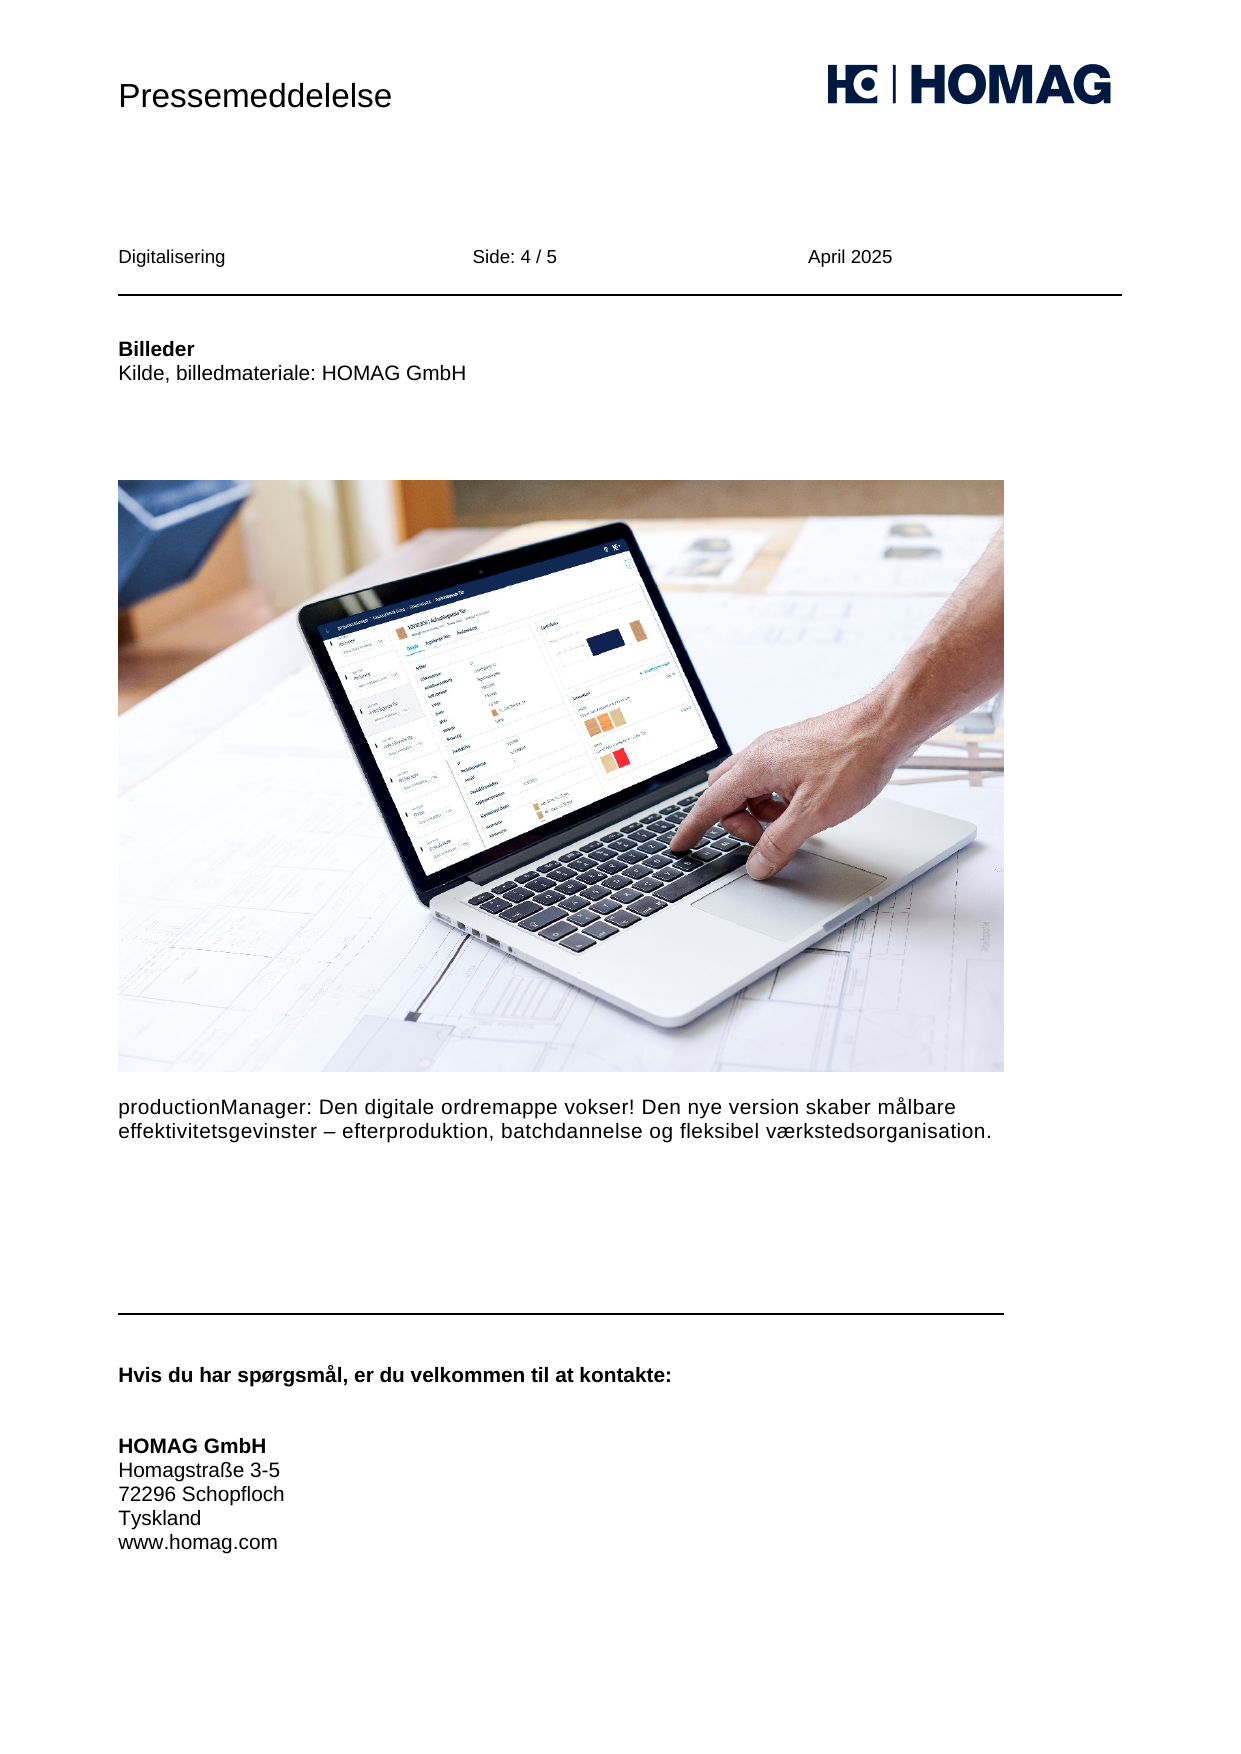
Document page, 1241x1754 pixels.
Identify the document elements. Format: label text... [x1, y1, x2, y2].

subtitle Homagstraße 3-5 [118, 1458, 1004, 1482]
subtitle Tyskland [118, 1506, 1004, 1530]
text Kilde, billedmateriale: HOMAG GmbH [118, 361, 1004, 385]
text Billeder [118, 337, 1004, 361]
subtitle HOMAG GmbH [118, 1434, 1004, 1458]
picture [820, 59, 1123, 108]
subtitle www.homag.com [118, 1530, 1004, 1554]
subtitle 72296 Schopfloch [118, 1482, 1004, 1506]
subtitle Hvis du har spørgsmål, er du velkommen til at kontakte: [118, 1362, 1004, 1386]
title productionManager: Den digitale ordremappe vokser! Den nye version skaber målbare effektivitetsgevinster – efterproduktion, batchdannelse og fleksibel værkstedsorganisation. [118, 1095, 1004, 1143]
picture [118, 480, 1004, 1072]
